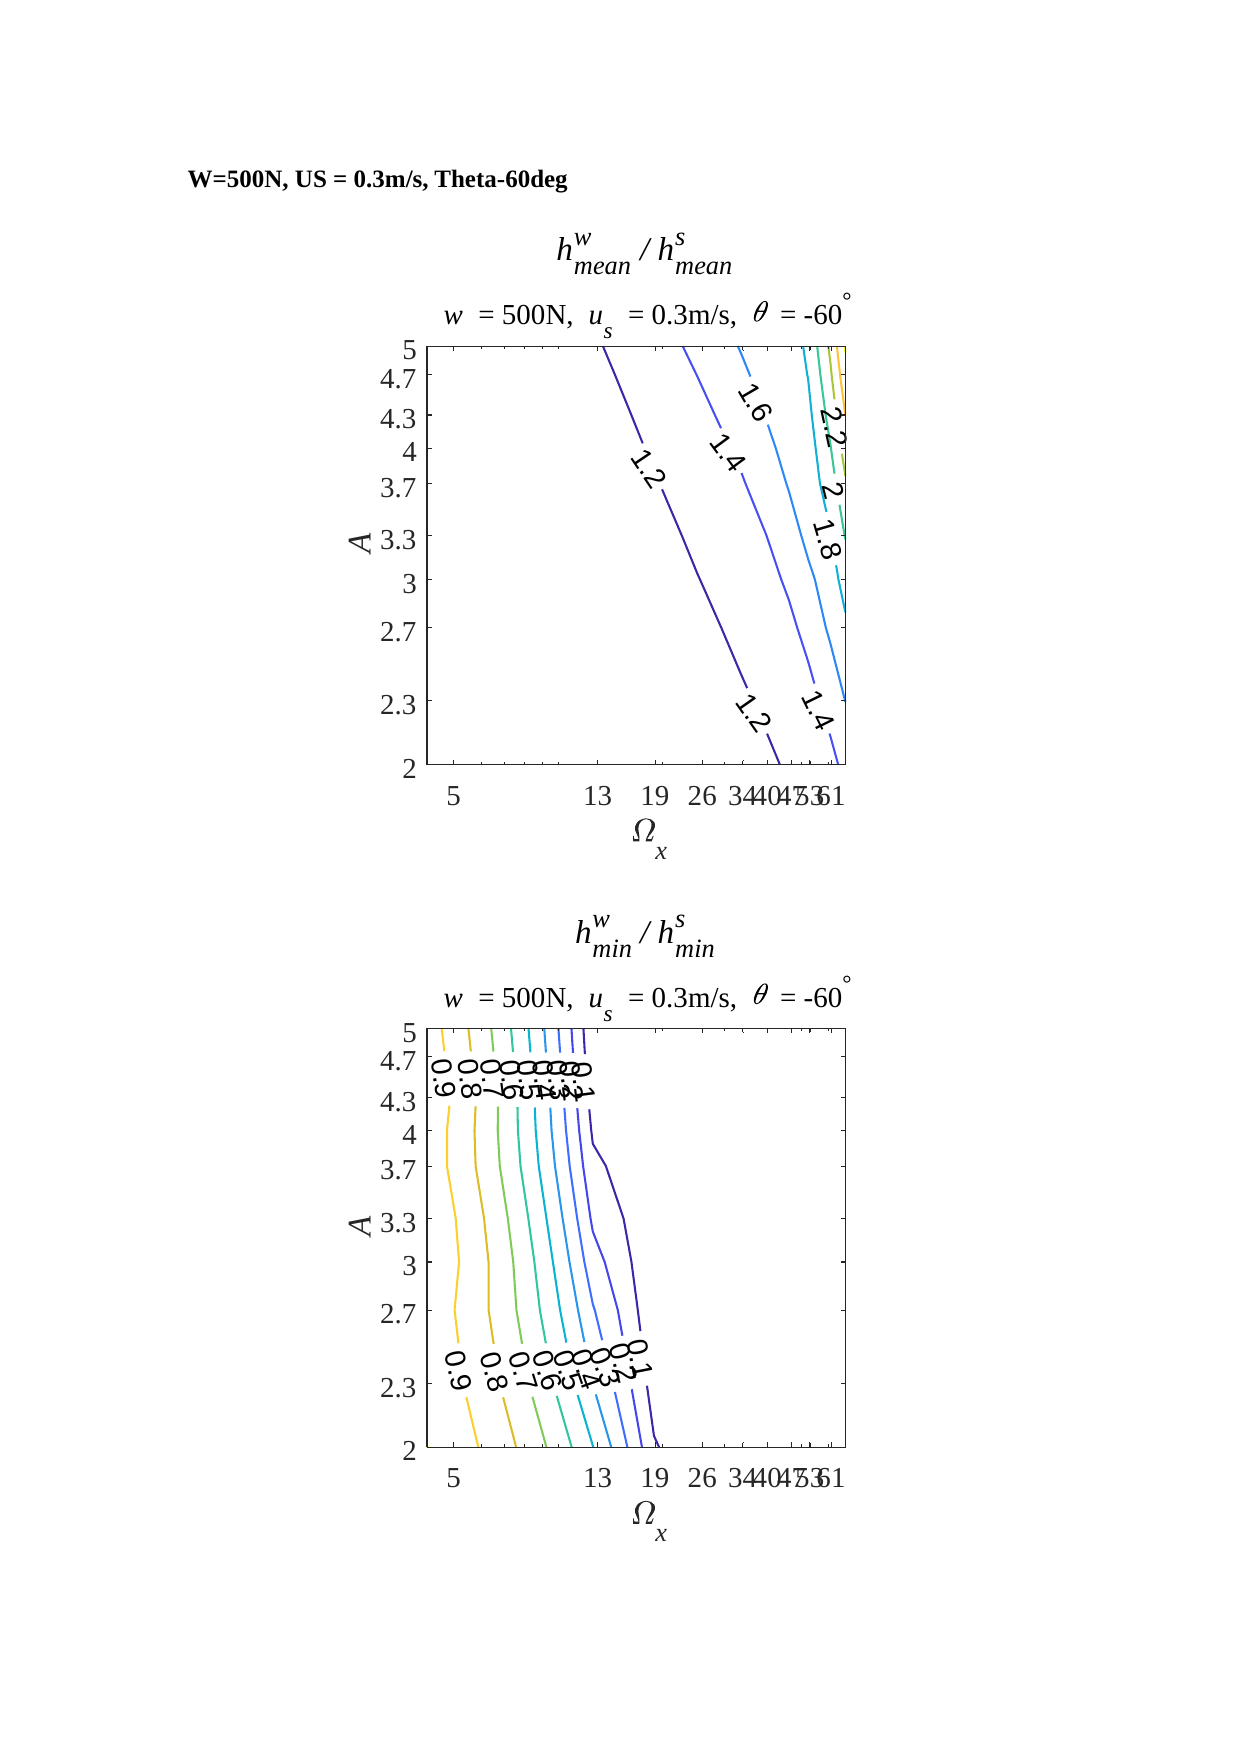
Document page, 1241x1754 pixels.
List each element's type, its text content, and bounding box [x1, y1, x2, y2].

subtitle W=500N, US = 0.3m/s, Theta-60deg [187, 162, 1053, 194]
